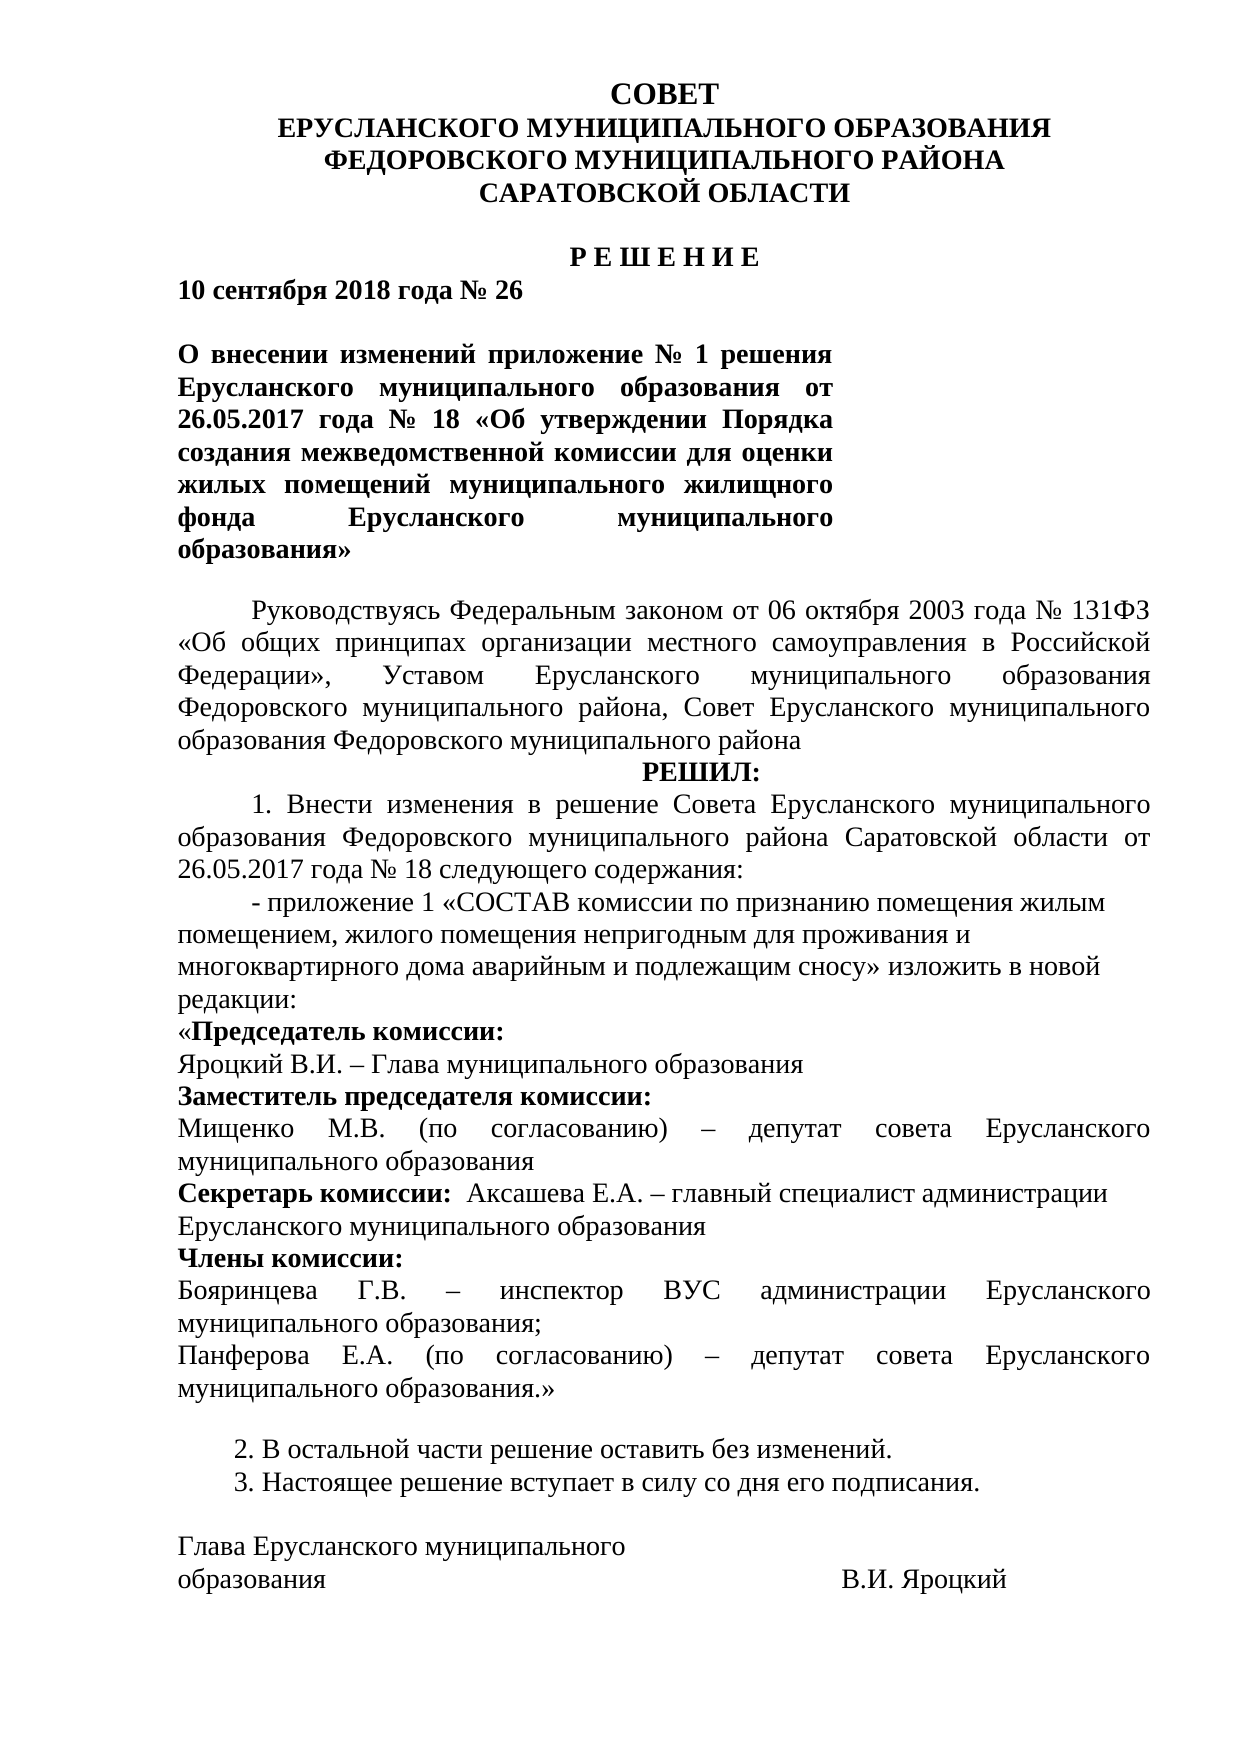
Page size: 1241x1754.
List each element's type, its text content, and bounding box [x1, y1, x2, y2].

text Яроцкий В.И. – Глава муниципального образования [177, 1047, 1152, 1079]
text Глава Ерусланского муниципального [177, 1529, 1152, 1562]
subtitle ФЕДОРОВСКОГО МУНИЦИПАЛЬНОГО РАЙОНА [177, 143, 1152, 176]
text Мищенко М.В. (по согласованию) – депутат совета Ерусланского муниципального образования [177, 1111, 1152, 1176]
text 10 сентября 2018 года № 26 [177, 273, 1152, 305]
text «Председатель комиссии: [177, 1014, 1152, 1047]
subtitle САРАТОВСКОЙ ОБЛАСТИ [177, 176, 1152, 208]
subtitle СОВЕТ [177, 75, 1152, 111]
text Члены комиссии: [177, 1241, 1152, 1273]
text 2. В остальной части решение оставить без изменений. [177, 1432, 1152, 1464]
text 3. Настоящее решение вступает в силу со дня его подписания. [177, 1464, 1152, 1497]
text образования В.И. Яроцкий [177, 1562, 1152, 1594]
text Заместитель председателя комиссии: [177, 1079, 1152, 1111]
subtitle ЕРУСЛАНСКОГО МУНИЦИПАЛЬНОГО ОБРАЗОВАНИЯ [177, 111, 1152, 143]
text - приложение 1 «СОСТАВ комиссии по признанию помещения жилым помещением, жилого помещения непригодным для проживания и многоквартирного дома аварийным и подлежащим сносу» изложить в новой редакции: [177, 885, 1152, 1014]
text Бояринцева Г.В. – инспектор ВУС администрации Ерусланского муниципального образования; [177, 1273, 1152, 1338]
text Р Е Ш Е Н И Е [177, 240, 1152, 273]
text Руководствуясь Федеральным законом от 06 октября 2003 года № 131ФЗ «Об общих принципах организации местного самоуправления в Российской Федерации», Уставом Ерусланского муниципального образования Федоровского муниципального района, Совет Ерусланского муниципального образования Федоровского муниципального района [177, 593, 1152, 755]
text Секретарь комиссии: Аксашева Е.А. – главный специалист администрации Ерусланского муниципального образования [177, 1176, 1152, 1241]
text 1. Внести изменения в решение Совета Ерусланского муниципального образования Федоровского муниципального района Саратовской области от 26.05.2017 года № 18 следующего содержания: [177, 787, 1152, 885]
text РЕШИЛ: [177, 755, 1152, 787]
text Панферова Е.А. (по согласованию) – депутат совета Ерусланского муниципального образования.» [177, 1338, 1152, 1403]
text О внесении изменений приложение № 1 решения Ерусланского муниципального образования от 26.05.2017 года № 18 «Об утверждении Порядка создания межведомственной комиссии для оценки жилых помещений муниципального жилищного фонда Ерусланского муниципального образования» [177, 338, 833, 564]
